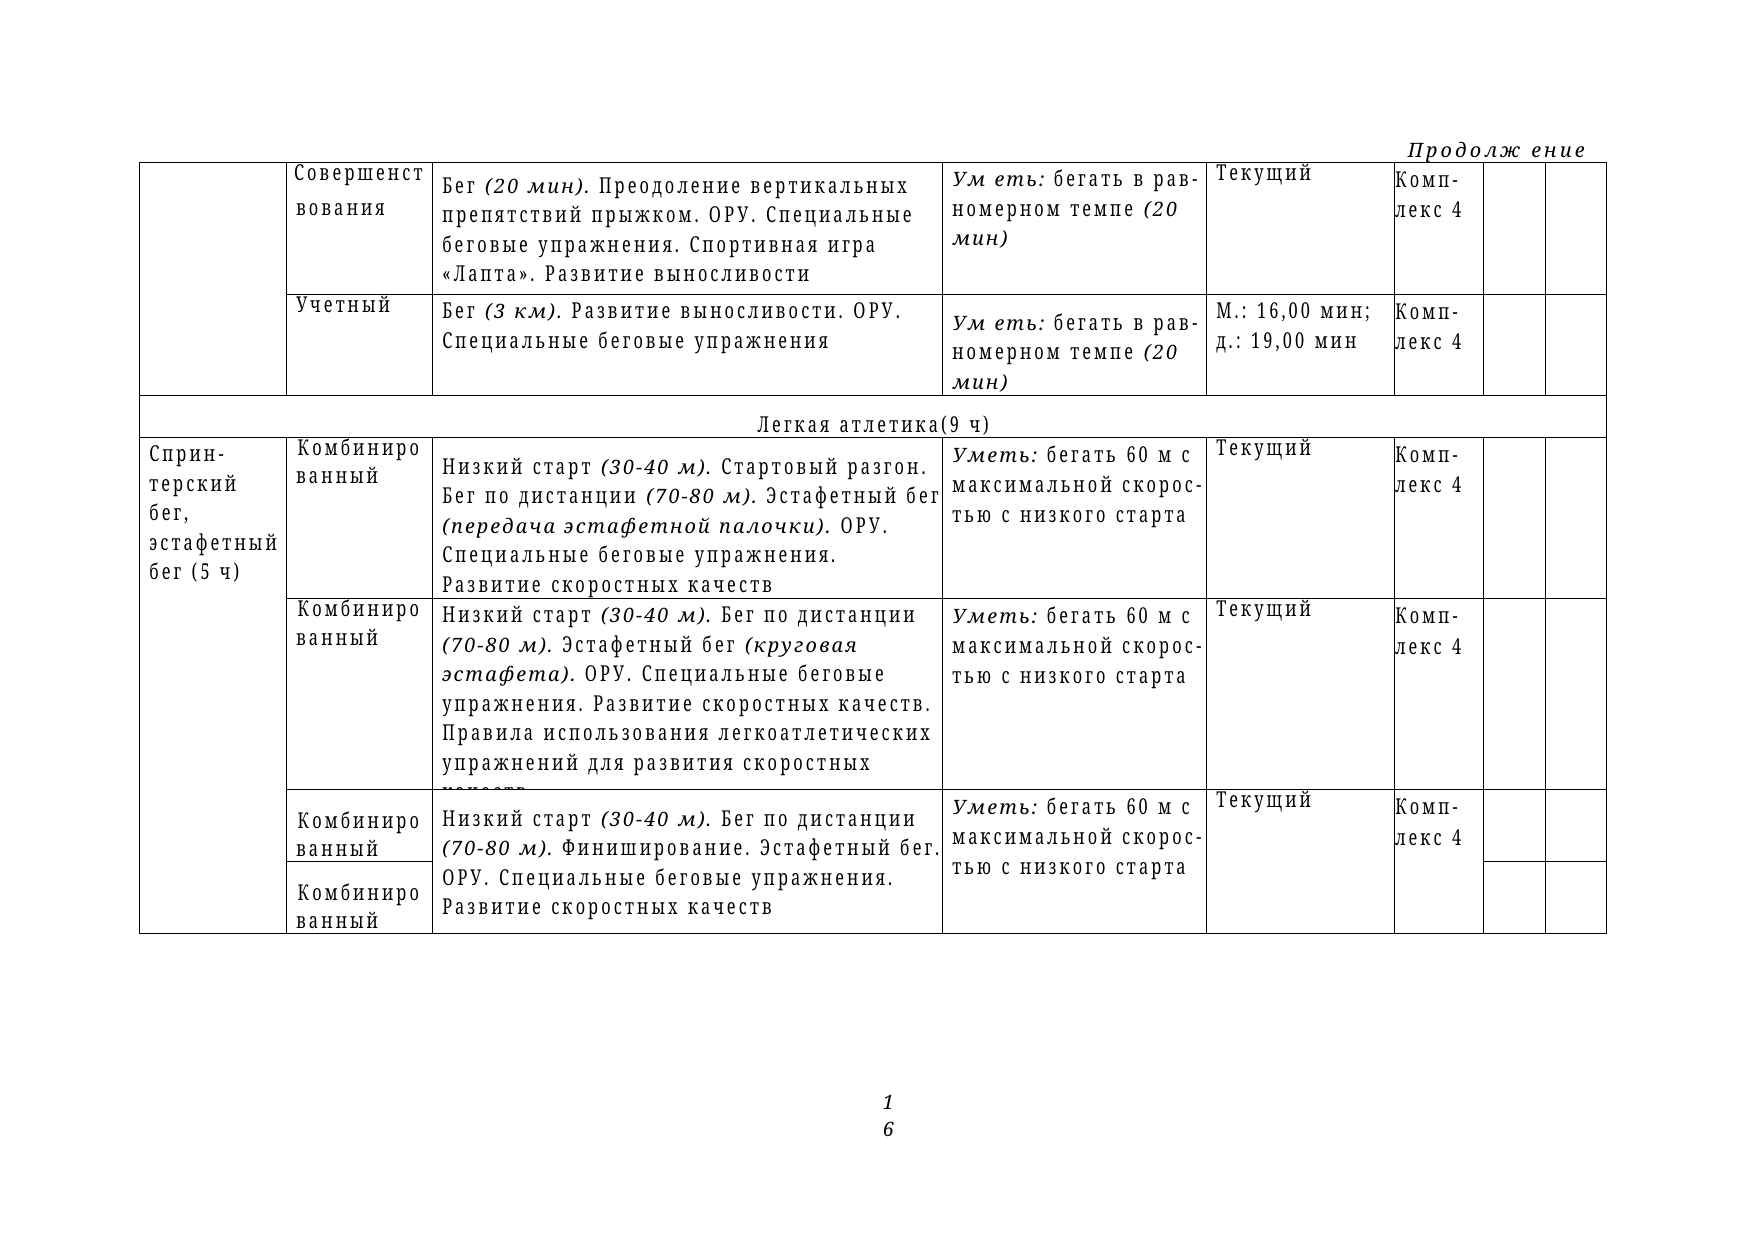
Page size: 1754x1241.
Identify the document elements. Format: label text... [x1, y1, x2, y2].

table_cell [1484, 862, 1545, 933]
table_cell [943, 790, 1206, 933]
table_cell Комплекс 4 [1395, 438, 1483, 598]
table_cell Ум еть: бегать в равномерном темпе (20 мин) [943, 295, 1206, 395]
table_cell [1546, 163, 1606, 294]
table_cell Низкий старт (30-40 м). Бег по дистанции (70-80 м). Финиширование. Эстафетный бег. ОРУ. Специальные беговые упражнения. Развитие скоростных качеств [433, 790, 942, 933]
table_cell Комбиниро ванный [287, 790, 432, 861]
table_cell Учетный [287, 295, 432, 395]
table_cell Бег (20 мин). Преодоление вертикальных препятствий прыжком. ОРУ. Специальные беговые упражнения. Спортивная игра «Лапта». Развитие выносливости [433, 163, 942, 294]
table_cell [1546, 790, 1606, 861]
table_cell Комбиниро ванный [287, 599, 432, 789]
table_cell [1484, 438, 1545, 598]
table_cell Текущий [1207, 438, 1394, 598]
table_cell Совершенст вования [287, 163, 432, 294]
table_cell Текущий [1207, 790, 1394, 933]
table_cell Бег (3 км). Развитие выносливости. ОРУ. Специальные беговые упражнения [433, 295, 942, 395]
table_cell [1546, 862, 1606, 933]
table_cell [1484, 790, 1545, 861]
table_cell Легкая атлетика(9 ч) [140, 396, 1606, 437]
table_cell Уметь: бегать 60 м с максимальной скоростью с низкого старта [943, 599, 1206, 789]
table_cell [1484, 599, 1545, 789]
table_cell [943, 163, 1206, 294]
table_cell [1484, 163, 1545, 294]
table_cell Комплекс 4 [1395, 295, 1483, 395]
table_cell [1546, 438, 1606, 598]
table_cell [1484, 295, 1545, 395]
table_cell Текущий [1207, 163, 1394, 294]
table_cell М.: 16,00 мин; д.: 19,00 мин [1207, 295, 1394, 395]
table_cell [1546, 295, 1606, 395]
table_cell Комплекс 4 [1395, 599, 1483, 789]
table_cell [140, 163, 286, 395]
table_cell [1546, 599, 1606, 789]
table_cell Низкий старт (30-40 м). Стартовый разгон. Бег по дистанции (70-80 м). Эстафетный бег (передача эстафетной палочки). ОРУ. Специальные беговые упражнения. Развитие скоростных качеств [433, 438, 942, 598]
table_cell Комбиниро ванный [287, 438, 432, 598]
table_cell Комплекс 4 [1395, 163, 1483, 294]
table_cell Низкий старт (30-40 м). Бег по дистанции (70-80 м). Эстафетный бег (круговая эстафета). ОРУ. Специальные беговые упражнения. Развитие скоростных качеств. Правила использования легкоатлетических упражнений для развития скоростных качеств [433, 599, 942, 789]
table_cell Комплекс 4 [1395, 790, 1483, 933]
table_cell Спринтерский бег, эстафетный бег (5 ч) [140, 438, 286, 933]
table_cell Уметь: бегать 60 м с максимальной скоростью с низкого старта [943, 438, 1206, 598]
table_cell Комбиниро ванный [287, 862, 432, 933]
table_cell Текущий [1207, 599, 1394, 789]
